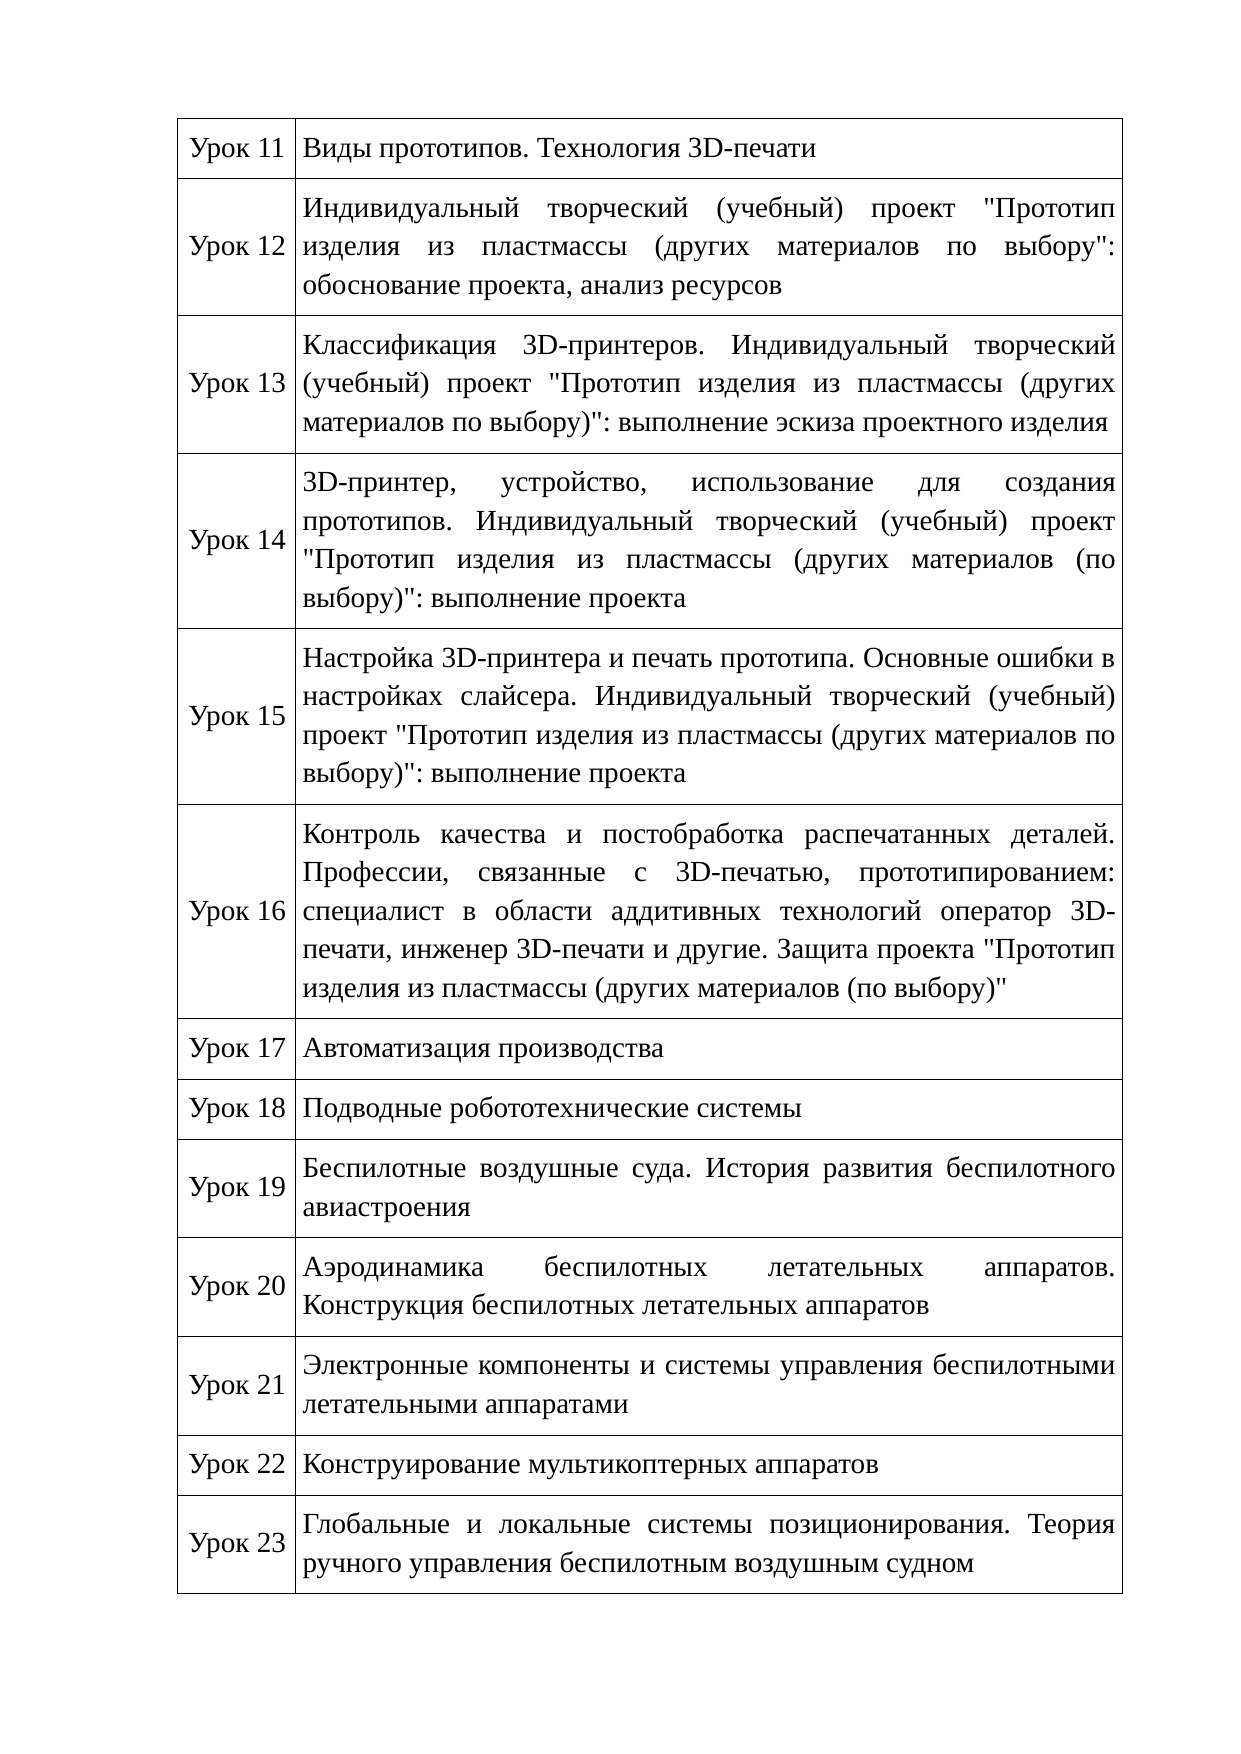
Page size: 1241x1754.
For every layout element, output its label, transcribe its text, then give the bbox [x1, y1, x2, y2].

table_cell Урок 19 [178, 1140, 295, 1237]
table_cell Урок 12 [178, 179, 295, 315]
table_cell Индивидуальный творческий (учебный) проект "Прототип изделия из пластмассы (других материалов по выбору": обоснование проекта, анализ ресурсов [296, 179, 1122, 315]
table_cell Электронные компоненты и системы управления беспилотными летательными аппаратами [296, 1337, 1122, 1434]
table_cell Классификация 3D-принтеров. Индивидуальный творческий (учебный) проект "Прототип изделия из пластмассы (других материалов по выбору)": выполнение эскиза проектного изделия [296, 316, 1122, 453]
table_cell Урок 23 [178, 1496, 295, 1593]
table_cell Урок 14 [178, 454, 295, 628]
table_cell Глобальные и локальные системы позиционирования. Теория ручного управления беспилотным воздушным судном [296, 1496, 1122, 1593]
table_cell Автоматизация производства [296, 1019, 1122, 1078]
table_cell Виды прототипов. Технология 3D-печати [296, 119, 1122, 178]
table_cell Подводные робототехнические системы [296, 1080, 1122, 1138]
table_cell Беспилотные воздушные суда. История развития беспилотного авиастроения [296, 1140, 1122, 1237]
table_cell Урок 20 [178, 1238, 295, 1336]
table_cell Урок 11 [178, 119, 295, 178]
table_cell Аэродинамика беспилотных летательных аппаратов. Конструкция беспилотных летательных аппаратов [296, 1238, 1122, 1336]
table_cell Конструирование мультикоптерных аппаратов [296, 1436, 1122, 1494]
table_cell Настройка 3D-принтера и печать прототипа. Основные ошибки в настройках слайсера. Индивидуальный творческий (учебный) проект "Прототип изделия из пластмассы (других материалов по выбору)": выполнение проекта [296, 629, 1122, 804]
table_cell Урок 15 [178, 629, 295, 804]
table_cell Урок 16 [178, 805, 295, 1018]
table_cell Урок 17 [178, 1019, 295, 1078]
table_cell Урок 21 [178, 1337, 295, 1434]
table_cell 3D-принтер, устройство, использование для создания прототипов. Индивидуальный творческий (учебный) проект "Прототип изделия из пластмассы (других материалов (по выбору)": выполнение проекта [296, 454, 1122, 628]
table_cell Урок 22 [178, 1436, 295, 1494]
table_cell Контроль качества и постобработка распечатанных деталей. Профессии, связанные с 3D-печатью, прототипированием: специалист в области аддитивных технологий оператор 3D-печати, инженер 3D-печати и другие. Защита проекта "Прототип изделия из пластмассы (других материалов (по выбору)" [296, 805, 1122, 1018]
table_cell Урок 13 [178, 316, 295, 453]
table_cell Урок 18 [178, 1080, 295, 1138]
